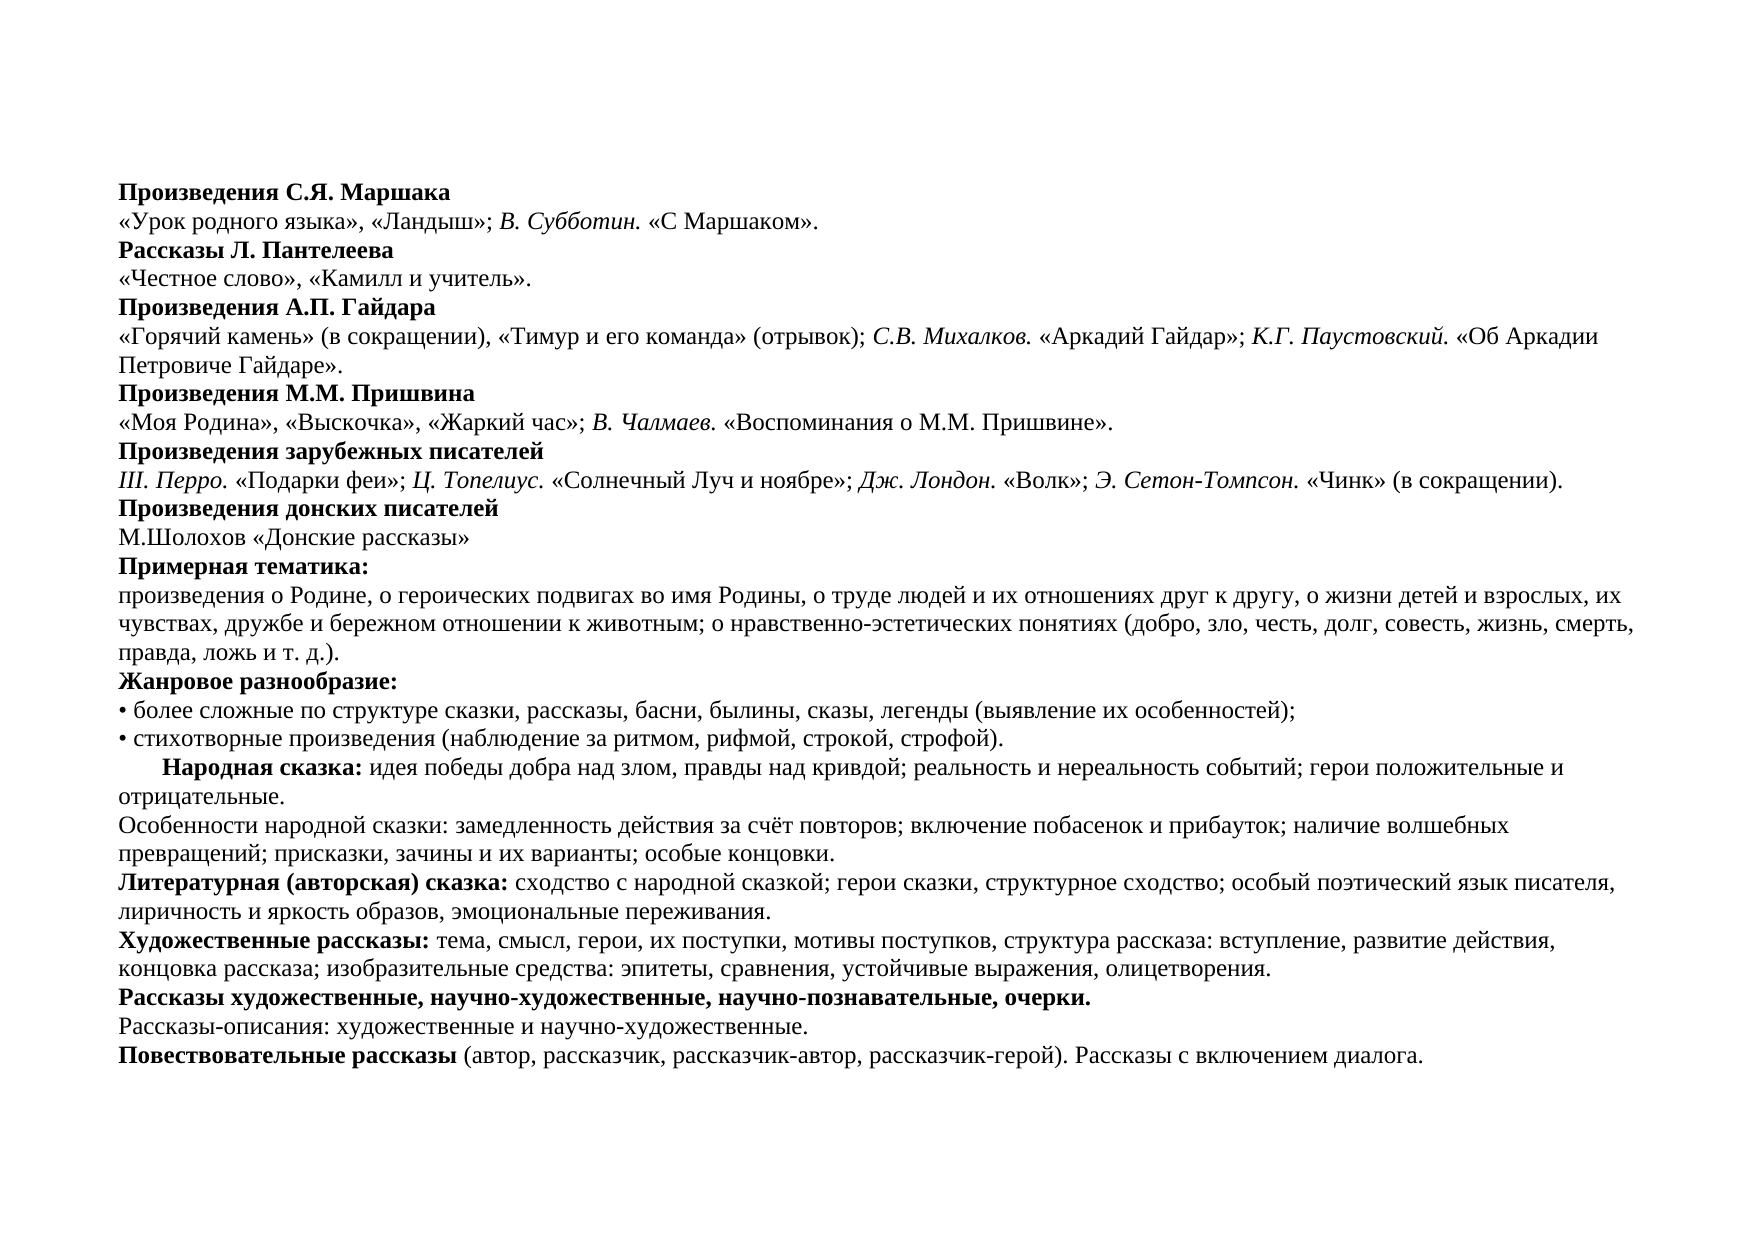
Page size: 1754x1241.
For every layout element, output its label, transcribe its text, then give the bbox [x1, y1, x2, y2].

text Произведения А.П. Гайдара [118, 292, 1636, 321]
text Особенности народной сказки: замедленность действия за счёт повторов; включение побасенок и прибауток; наличие волшебных превращений; присказки, зачины и их варианты; особые концовки. [118, 810, 1636, 867]
text Повествовательные рассказы (автор, рассказчик, рассказчик-автор, рассказчик-герой). Рассказы с включением диалога. [118, 1040, 1636, 1068]
text • более сложные по структуре сказки, рассказы, басни, былины, сказы, легенды (выявление их особенностей); [118, 695, 1636, 723]
text Произведения С.Я. Маршака [118, 177, 1636, 206]
text М.Шолохов «Донские рассказы» [118, 522, 1636, 551]
text «Горячий камень» (в сокращении), «Тимур и его команда» (отрывок); С.В. Михалков. «Аркадий Гайдар»; К.Г. Паустовский. «Об Аркадии Петровиче Гайдаре». [118, 321, 1636, 378]
text Рассказы Л. Пантелеева [118, 235, 1636, 263]
text Художественные рассказы: тема, смысл, герои, их поступки, мотивы поступков, структура рассказа: вступление, развитие действия, концовка рассказа; изобразительные средства: эпитеты, сравнения, устойчивые выражения, олицетворения. [118, 925, 1636, 982]
text Литературная (авторская) сказка: сходство с народной сказкой; герои сказки, структурное сходство; особый поэтический язык писателя, лиричность и яркость образов, эмоциональные переживания. [118, 867, 1636, 925]
text Рассказы-описания: художественные и научно-художественные. [118, 1011, 1636, 1040]
text Примерная тематика: [118, 551, 1636, 580]
text Жанровое разнообразие: [118, 666, 1636, 695]
text Произведения донских писателей [118, 493, 1636, 522]
text «Моя Родина», «Выскочка», «Жаркий час»; В. Чалмаев. «Воспоминания о М.М. Пришвине». [118, 407, 1636, 436]
text «Урок родного языка», «Ландыш»; В. Субботин. «С Маршаком». [118, 206, 1636, 235]
text произведения о Родине, о героических подвигах во имя Родины, о труде людей и их отношениях друг к другу, о жизни детей и взрослых, их чувствах, дружбе и бережном отношении к животным; о нравственно-эстетических понятиях (добро, зло, честь, долг, совесть, жизнь, смерть, правда, ложь и т. д.). [118, 580, 1636, 666]
text Произведения М.М. Пришвина [118, 378, 1636, 407]
text III. Перро. «Подарки феи»; Ц. Топелиус. «Солнечный Луч и ноябре»; Дж. Лондон. «Волк»; Э. Сетон-Томпсон. «Чинк» (в сокращении). [118, 465, 1636, 493]
text Произведения зарубежных писателей [118, 436, 1636, 465]
text Народная сказка: идея победы добра над злом, правды над кривдой; реальность и нереальность событий; герои положительные и отрицательные. [118, 752, 1636, 810]
text «Честное слово», «Камилл и учитель». [118, 263, 1636, 292]
text Рассказы художественные, научно-художественные, научно-познавательные, очерки. [118, 982, 1636, 1011]
text • стихотворные произведения (наблюдение за ритмом, рифмой, строкой, строфой). [118, 723, 1636, 752]
